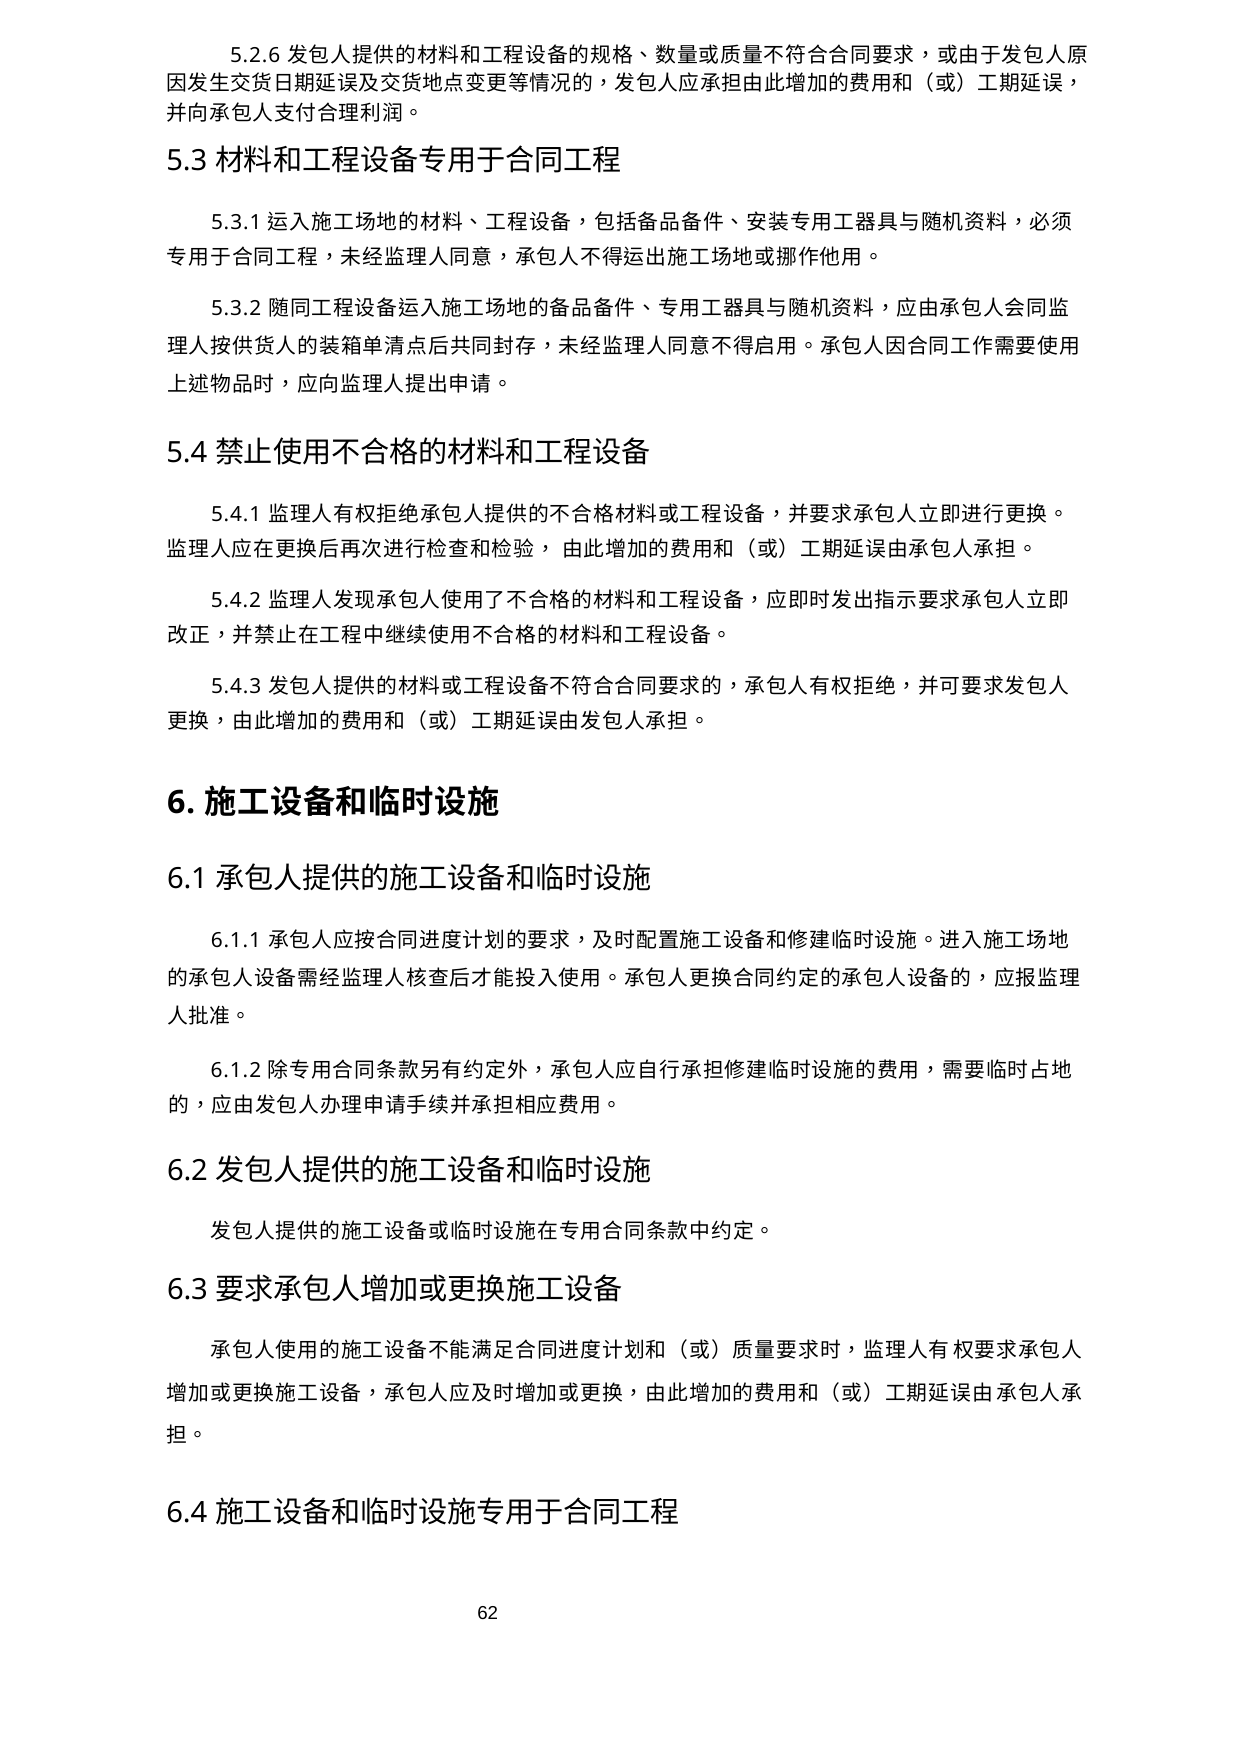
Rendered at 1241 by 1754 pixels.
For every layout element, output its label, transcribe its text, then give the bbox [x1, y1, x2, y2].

text 6.2 发包人提供的施工设备和临时设施 [167, 1152, 1088, 1188]
text 6.1.2 除专用合同条款另有约定外，承包人应自行承担修建临时设施的费用，需要临时占地 的，应由发包人办理申请手续并承担相应费用。 [168, 1055, 1082, 1119]
text 5.4.1 监理人有权拒绝承包人提供的不合格材料或工程设备，并要求承包人立即进行更换。 监理人应在更换后再次进行检查和检验， 由此增加的费用和（或）工期延误由承包人承担。 [167, 499, 1082, 562]
text 5.4.3 发包人提供的材料或工程设备不符合合同要求的，承包人有权拒绝，并可要求发包人 更换，由此增加的费用和（或）工期延误由发包人承担。 [167, 671, 1082, 735]
text 6.4 施工设备和临时设施专用于合同工程 [166, 1492, 1081, 1531]
text 因发生交货日期延误及交货地点变更等情况的，发包人应承担由此增加的费用和（或）工期延误， 并向承包人支付合理利润。 [166, 68, 1088, 127]
text 5.4 禁止使用不合格的材料和工程设备 [166, 433, 1088, 470]
text 6.3 要求承包人增加或更换施工设备 [167, 1270, 1088, 1306]
text 5.3.2 随同工程设备运入施工场地的备品备件、专用工器具与随机资料，应由承包人会同监 理人按供货人的装箱单清点后共同封存，未经监理人同意不得启用。承包人因合同工作需要使用 上述物品时，应向监理人提出申请。 [167, 293, 1082, 398]
text 承包人使用的施工设备不能满足合同进度计划和（或）质量要求时，监理人有权要求承包人 增加或更换施工设备，承包人应及时增加或更换，由此增加的费用和（或）工期延误由承包人承 担。 [167, 1336, 1082, 1449]
text 6. 施工设备和临时设施 [167, 780, 1088, 822]
text 5.2.6 发包人提供的材料和工程设备的规格、数量或质量不符合合同要求，或由于发包人原 [166, 42, 1088, 68]
text 6.1.1 承包人应按合同进度计划的要求，及时配置施工设备和修建临时设施。进入施工场地 的承包人设备需经监理人核查后才能投入使用。承包人更换合同约定的承包人设备的，应报监理 人批准。 [167, 925, 1082, 1030]
text 5.3 材料和工程设备专用于合同工程 [166, 142, 1088, 178]
text 6.1 承包人提供的施工设备和临时设施 [167, 860, 1088, 896]
text 5.4.2 监理人发现承包人使用了不合格的材料和工程设备，应即时发出指示要求承包人立即 改正，并禁止在工程中继续使用不合格的材料和工程设备。 [167, 585, 1082, 649]
text 发包人提供的施工设备或临时设施在专用合同条款中约定。 [211, 1217, 1088, 1244]
text 5.3.1 运入施工场地的材料、工程设备，包括备品备件、安装专用工器具与随机资料，必须 专用于合同工程，未经监理人同意，承包人不得运出施工场地或挪作他用。 [167, 207, 1082, 271]
